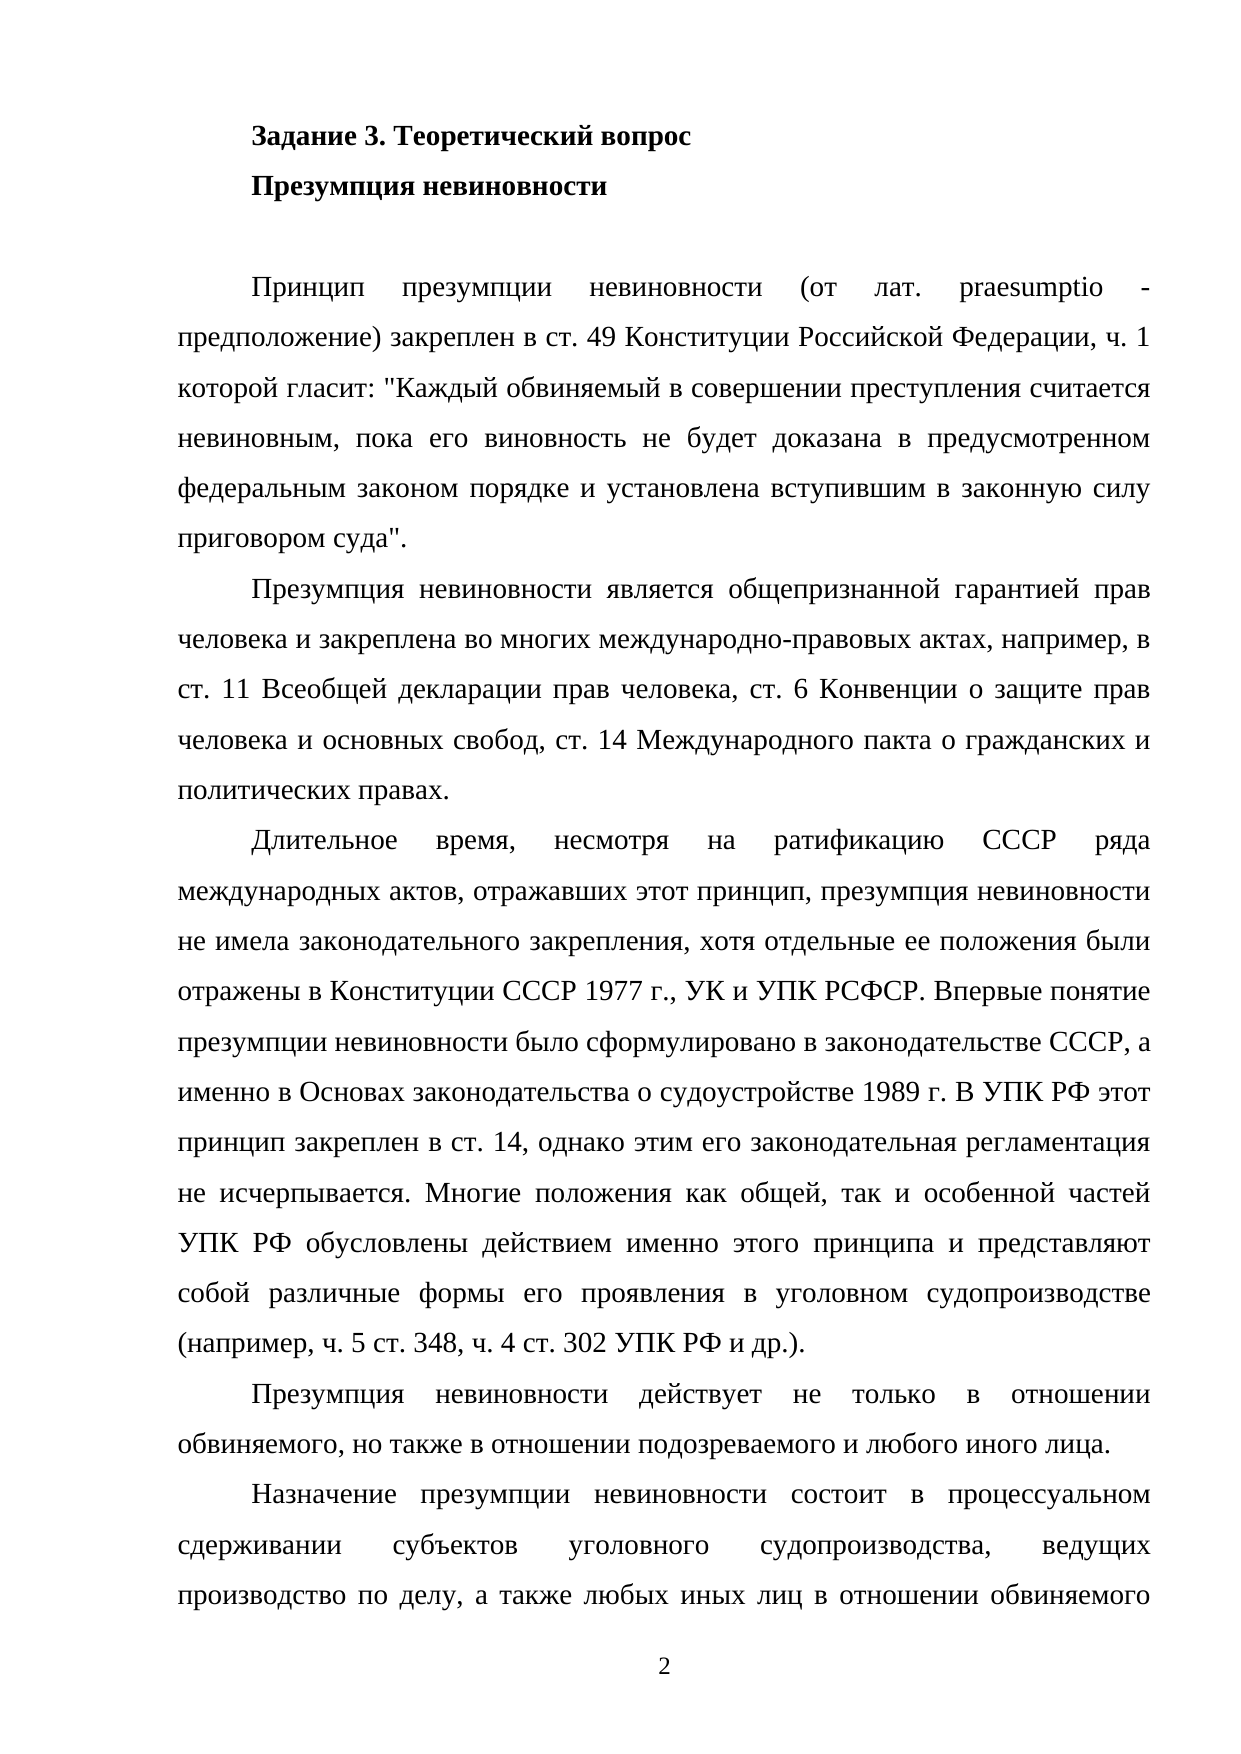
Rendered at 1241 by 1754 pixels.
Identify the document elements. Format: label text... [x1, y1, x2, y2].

text Задание 3. Теоретический вопрос [177, 118, 1152, 152]
text Длительное время, несмотря на ратификацию СССР ряда международных актов, отражавших этот принцип, презумпция невиновности не имела законодательного закрепления, хотя отдельные ее положения были отражены в Конституции СССР 1977 г., УК и УПК РСФСР. Впервые понятие презумпции невиновности было сформулировано в законодательстве СССР, а именно в Основах законодательства о судоустройстве 1989 г. В УПК РФ этот принцип закреплен в ст. 14, однако этим его законодательная регламентация не исчерпывается. Многие положения как общей, так и особенной частей УПК РФ обусловлены действием именно этого принципа и представляют собой различные формы его проявления в уголовном судопроизводстве (например, ч. 5 ст. 348, ч. 4 ст. 302 УПК РФ и др.). [177, 822, 1152, 1359]
text Презумпция невиновности действует не только в отношении обвиняемого, но также в отношении подозреваемого и любого иного лица. [177, 1376, 1152, 1460]
text Презумпция невиновности [177, 168, 1152, 202]
text Принцип презумпции невиновности (от лат. praesumptio - предположение) закреплен в ст. 49 Конституции Российской Федерации, ч. 1 которой гласит: "Каждый обвиняемый в совершении преступления считается невиновным, пока его виновность не будет доказана в предусмотренном федеральным законом порядке и установлена вступившим в законную силу приговором суда". [177, 269, 1152, 554]
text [177, 1477, 1152, 1611]
text Презумпция невиновности является общепризнанной гарантией прав человека и закреплена во многих международно-правовых актах, например, в ст. 11 Всеобщей декларации прав человека, ст. 6 Конвенции о защите прав человека и основных свобод, ст. 14 Международного пакта о гражданских и политических правах. [177, 571, 1152, 806]
